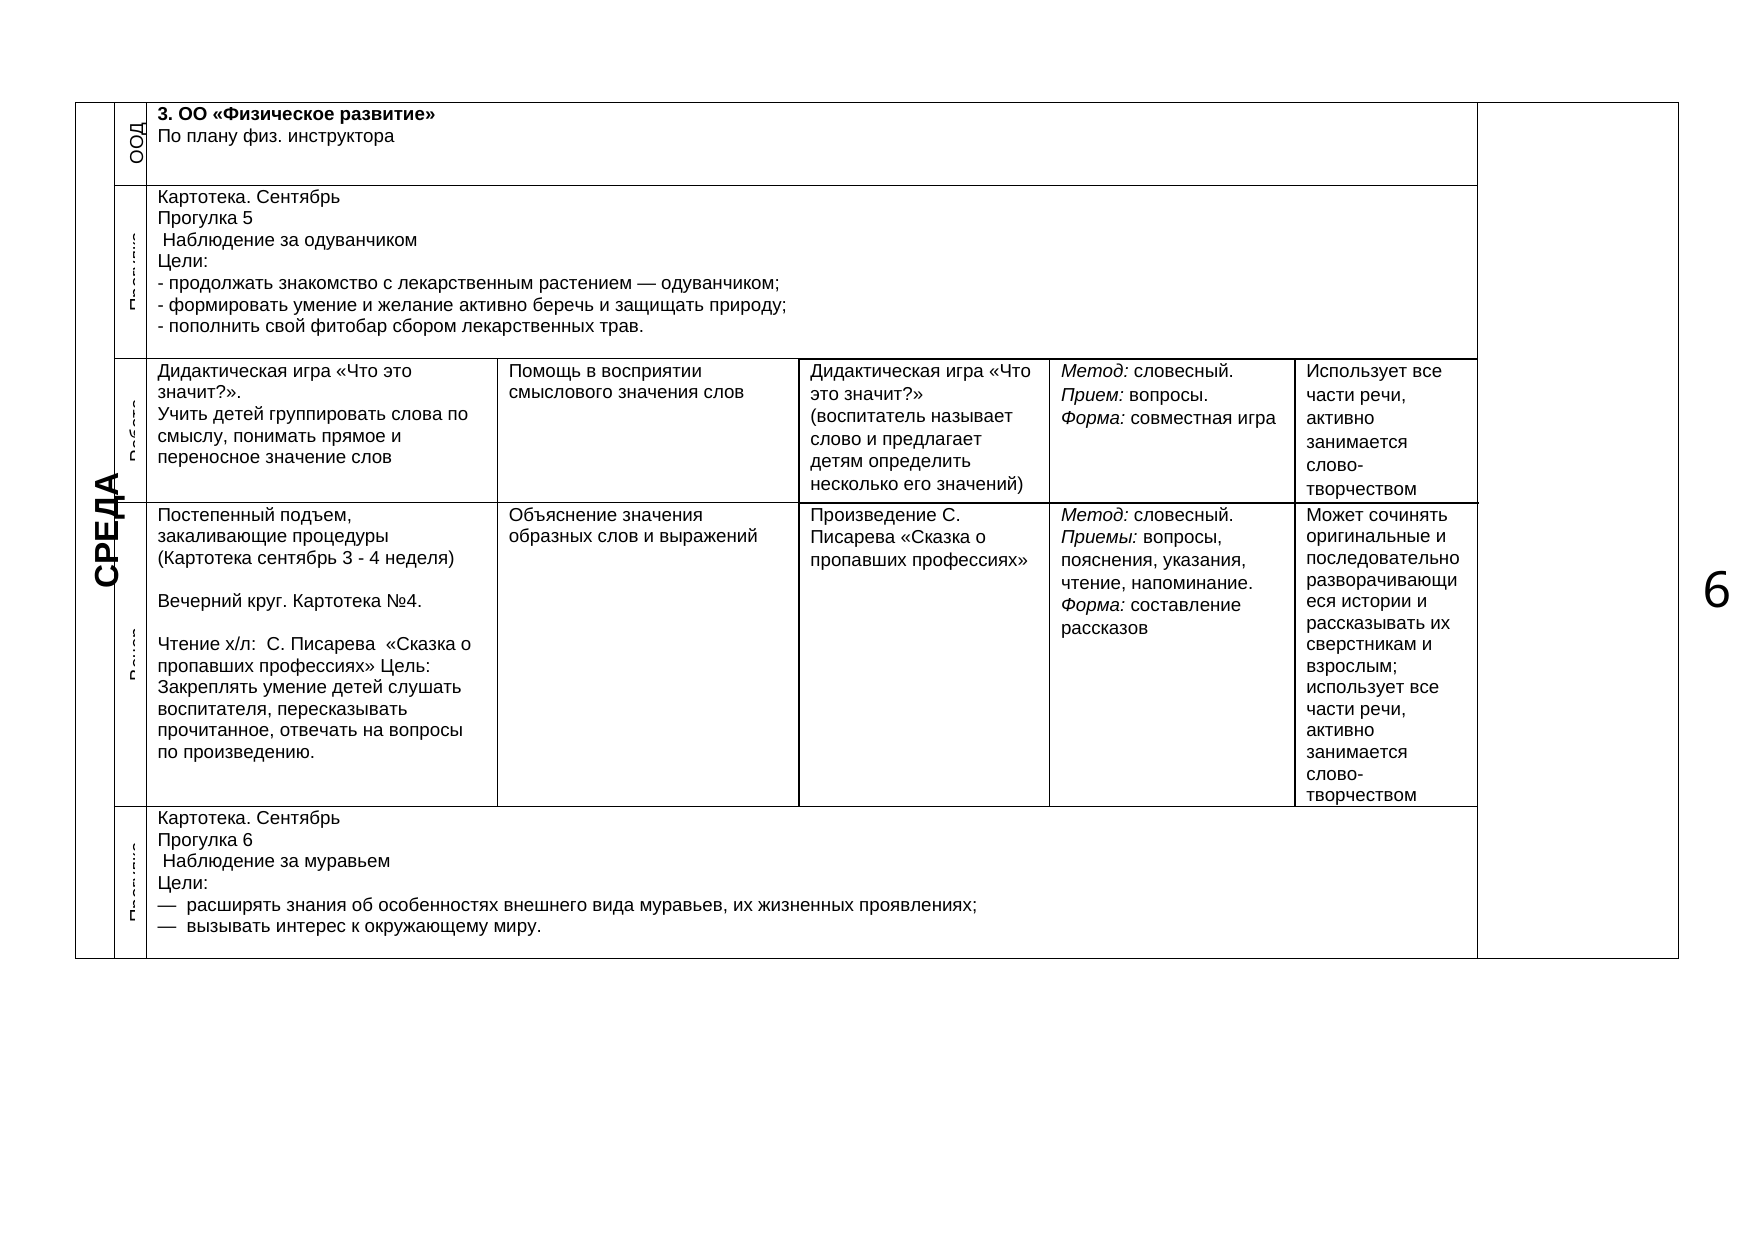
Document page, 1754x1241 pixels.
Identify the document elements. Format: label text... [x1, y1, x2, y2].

table_cell Постепенный подъем, закаливающие процедуры (Картотека сентябрь 3 - 4 неделя) Вечерний круг. Картотека №4. Чтение х/л: С. Писарева «Сказка о пропавших профессиях» Цель: Закреплять умение детей слушать воспитателя, пересказывать прочитанное, отвечать на вопросы по произведению. [147, 503, 497, 806]
table_cell Прогулка [115, 807, 146, 958]
table_cell Метод: словесный. Прием: вопросы. Форма: совместная игра [1050, 360, 1294, 502]
table_cell Метод: словесный. Приемы: вопросы, пояснения, указания, чтение, напоминание. Форма: составление рассказов [1050, 504, 1294, 806]
table_cell Картотека. Сентябрь Прогулка 6 Наблюдение за муравьем Цели: — расширять знания об особенностях внешнего вида муравьев, их жизненных проявлениях; — вызывать интерес к окружающему миру. [147, 807, 1477, 958]
table_cell Дидактическая игра «Что это значит?». Учить детей группировать слова по смыслу, понимать прямое и переносное значение слов [147, 359, 497, 502]
table_cell Дидактическая игра «Что это значит?» (воспитатель называет слово и предлагает детям определить несколько его значений) [800, 360, 1049, 502]
table_cell Прогулка [115, 186, 146, 358]
table_cell Объяснение значения образных слов и выражений [498, 503, 798, 806]
table_cell Картотека. Сентябрь Прогулка 5 Наблюдение за одуванчиком Цели: - продолжать знакомство с лекарственным растением — одуванчиком; - формировать умение и желание активно беречь и защищать природу; - пополнить свой фитобар сбором лекарственных трав. [147, 186, 1477, 358]
table_cell Произведение С. Писарева «Сказка о пропавших профессиях» [800, 504, 1049, 806]
table_cell Работа перед сном, КГН [115, 359, 146, 502]
table_cell Помощь в восприятии смыслового значения слов [498, 359, 798, 502]
table_cell Использует все части речи, активно занимается слово- творчеством [1296, 360, 1477, 502]
table_cell Вечер [115, 503, 146, 806]
table_cell 3. ОО «Физическое развитие» По плану физ. инструктора [147, 103, 1477, 184]
table_cell Может сочинять оригинальные и последовательно разворачивающиеся истории и рассказывать их сверстникам и взрослым; использует все части речи, активно занимается слово- творчеством [1296, 504, 1477, 806]
